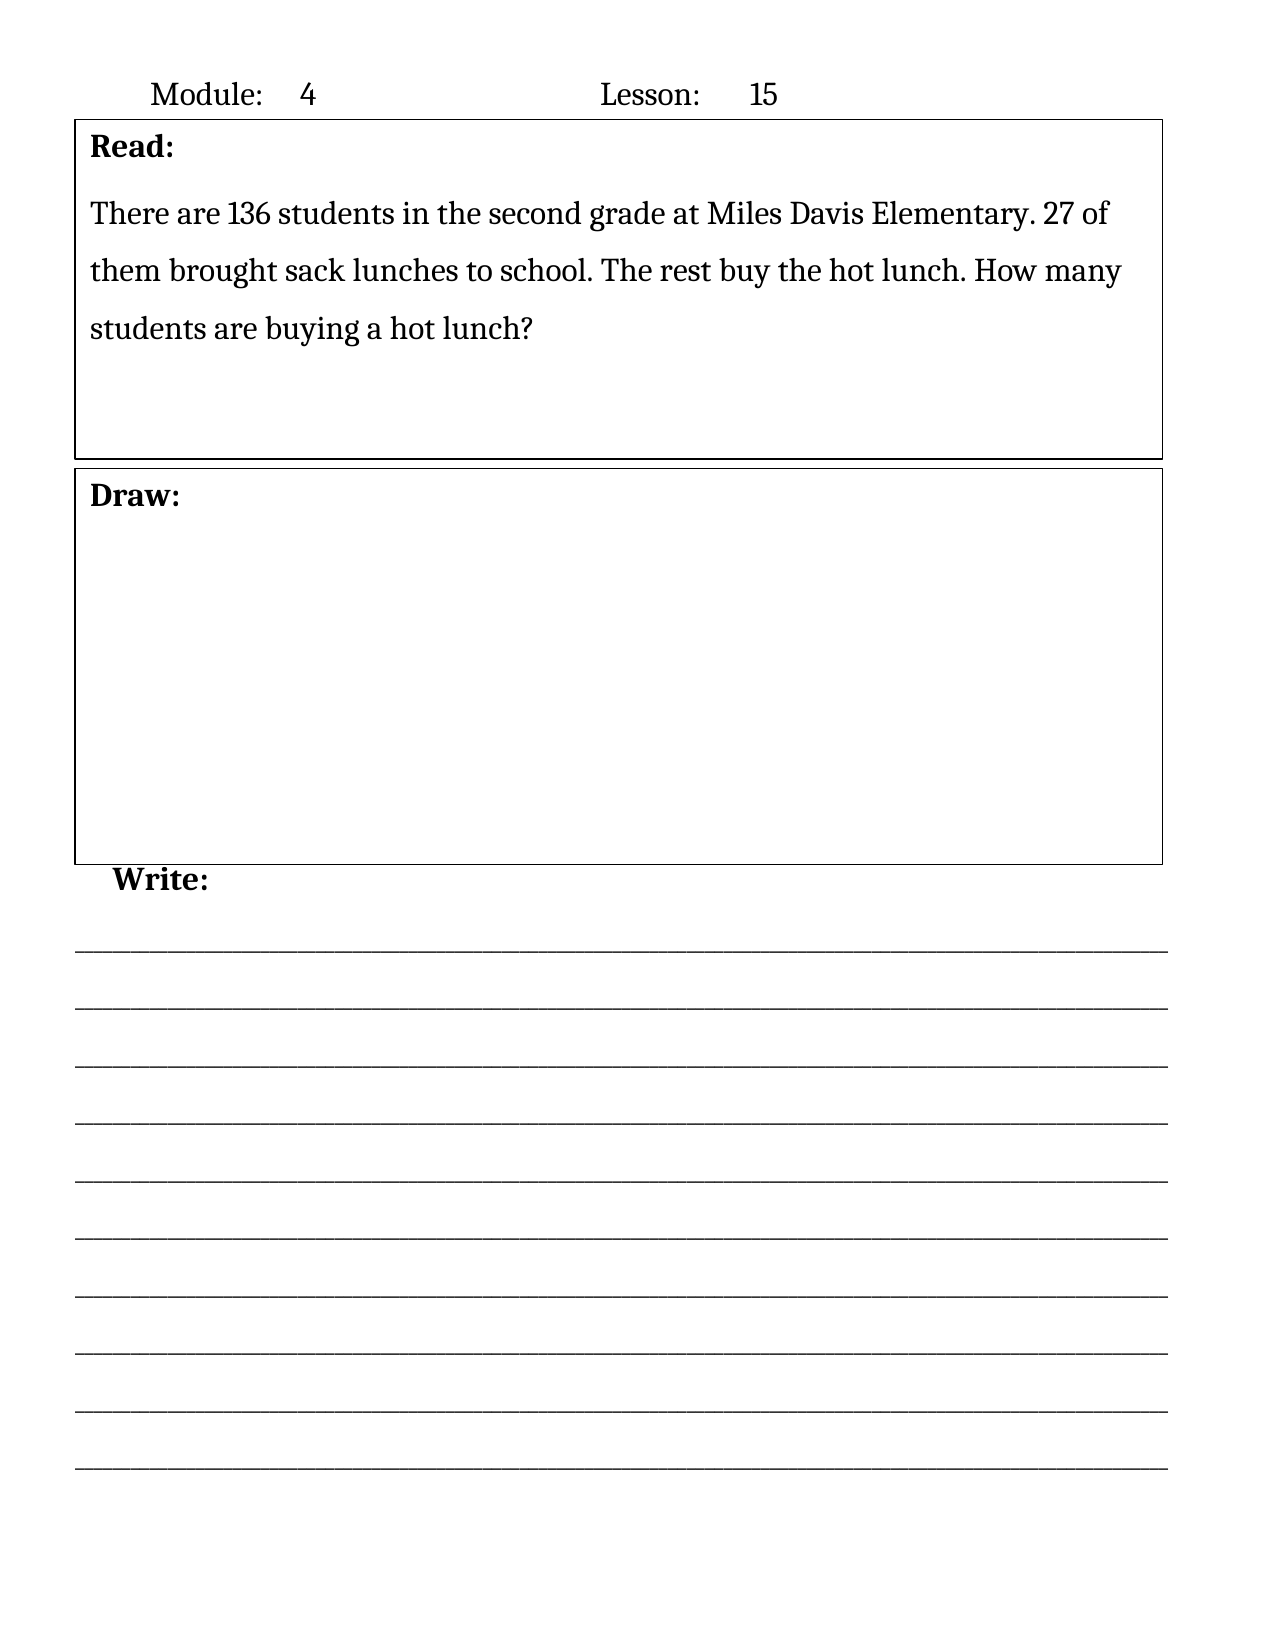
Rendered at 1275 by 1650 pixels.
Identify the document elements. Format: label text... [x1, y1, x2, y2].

text ______________________________________________________________________________________________________________________ [75, 1158, 1200, 1187]
text ______________________________________________________________________________________________________________________ [75, 1215, 1200, 1244]
text ______________________________________________________________________________________________________________________ [75, 985, 1200, 1014]
text ______________________________________________________________________________________________________________________ [75, 1100, 1200, 1129]
text ______________________________________________________________________________________________________________________ [75, 1445, 1200, 1474]
text ______________________________________________________________________________________________________________________ [75, 1388, 1200, 1417]
text ______________________________________________________________________________________________________________________ [75, 1273, 1200, 1302]
text Write: [112, 861, 1200, 899]
text Module: 4 Lesson: 15 [75, 75, 1200, 113]
text ______________________________________________________________________________________________________________________ [75, 1330, 1200, 1359]
text ______________________________________________________________________________________________________________________ [75, 1043, 1200, 1072]
text ______________________________________________________________________________________________________________________ [75, 928, 1200, 957]
